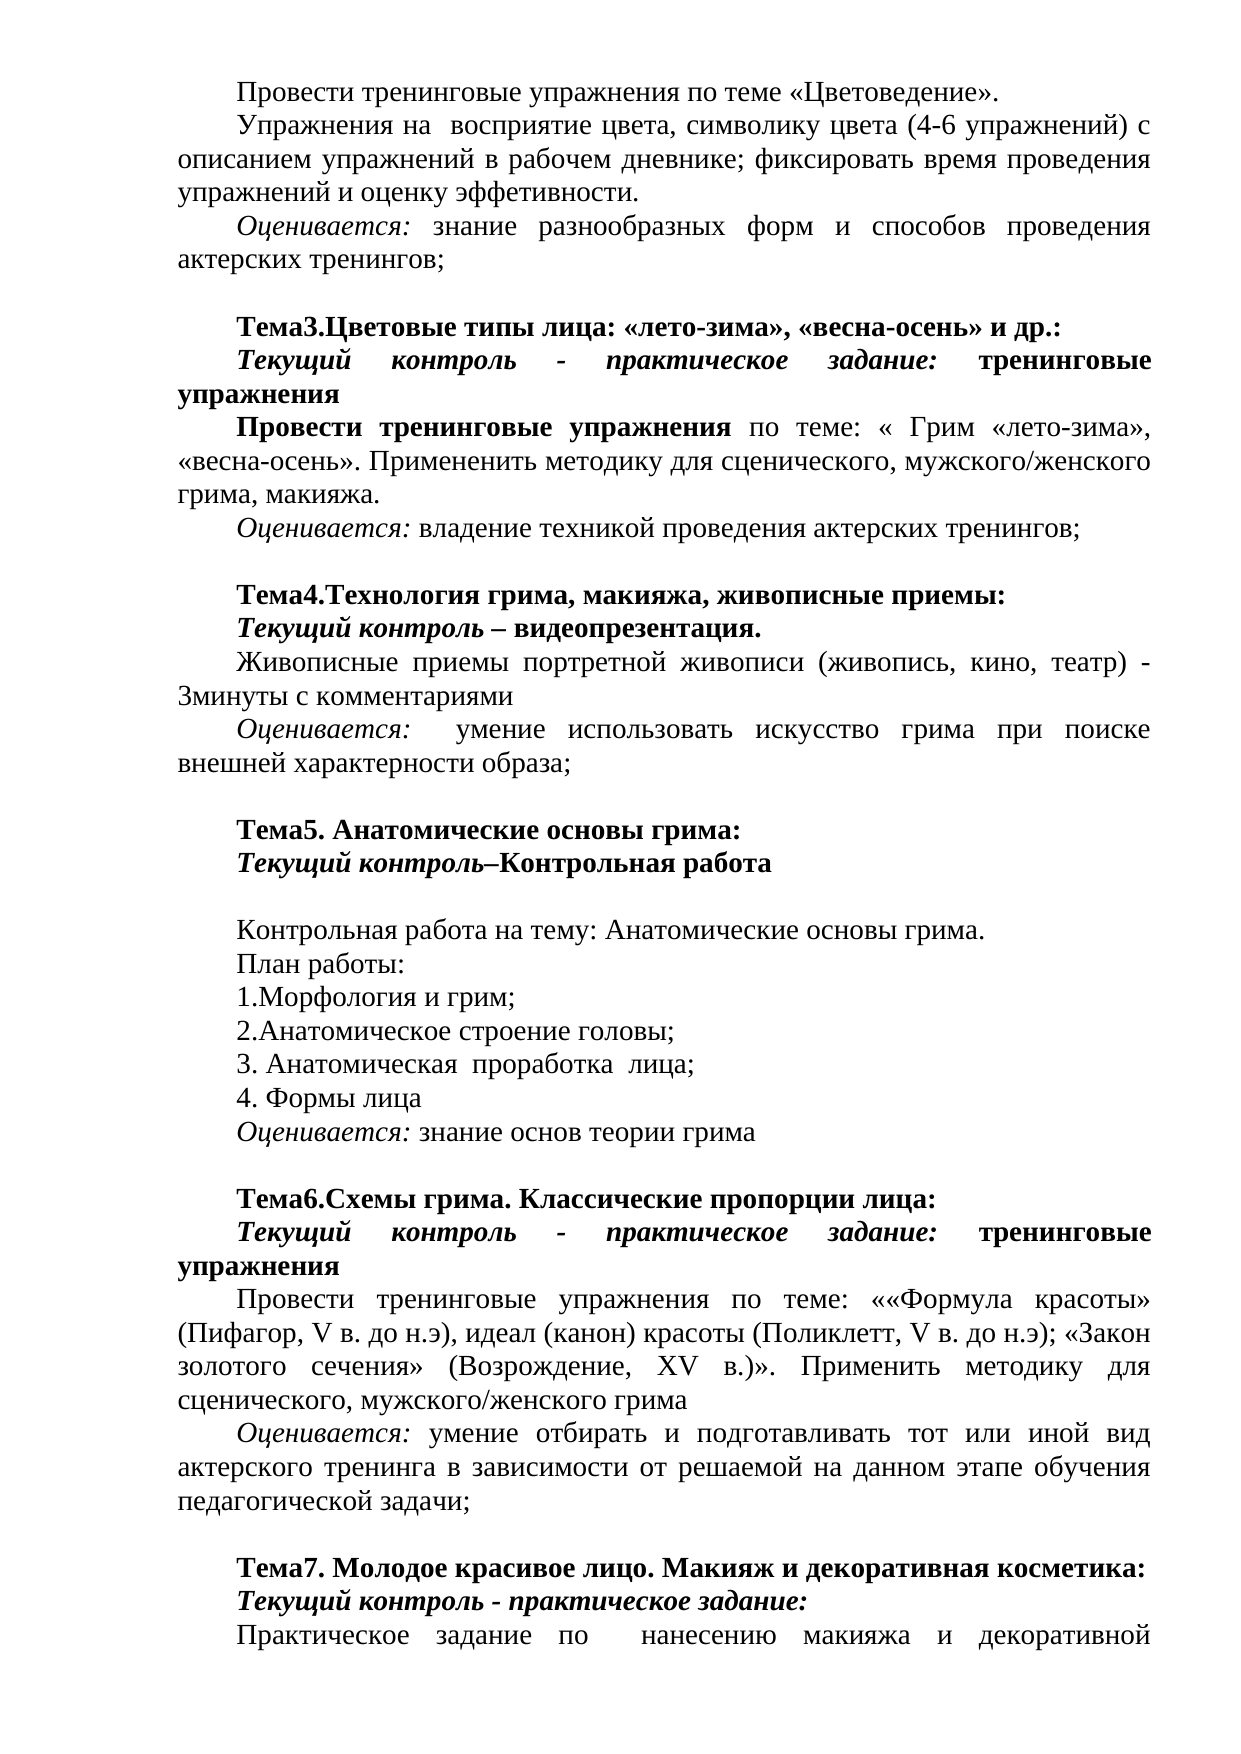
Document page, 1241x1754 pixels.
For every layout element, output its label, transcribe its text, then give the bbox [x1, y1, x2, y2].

text Провести тренинговые упражнения по теме: ««Формула красоты» (Пифагор, V в. до н.э), идеал (канон) красоты (Поликлетт, V в. до н.э); «Закон золотого сечения» (Возрождение, ХV в.)». Применить методику для сценического, мужского/женского грима [177, 1281, 1152, 1416]
text 4. Формы лица [177, 1080, 1152, 1114]
text План работы: [177, 946, 1152, 979]
text Тема7. Молодое красивое лицо. Макияж и декоративная косметика: [177, 1550, 1152, 1583]
text Оценивается: владение техникой проведения актерских тренингов; [177, 510, 1152, 543]
text Текущий контроль - практическое задание: [177, 1583, 1152, 1617]
text Текущий контроль - практическое задание: тренинговые упражнения [177, 342, 1152, 409]
text Текущий контроль–Контрольная работа [177, 845, 1152, 879]
text Провести тренинговые упражнения по теме «Цветоведение». [177, 74, 1152, 107]
text 1.Морфология и грим; [177, 979, 1152, 1013]
text Живописные приемы портретной живописи (живопись, кино, театр) -3минуты с комментариями [177, 644, 1152, 711]
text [177, 1617, 1152, 1650]
text Тема3.Цветовые типы лица: «лето-зима», «весна-осень» и др.: [177, 309, 1152, 342]
text Оценивается: умение отбирать и подготавливать тот или иной вид актерского тренинга в зависимости от решаемой на данном этапе обучения педагогической задачи; [177, 1416, 1152, 1516]
text Провести тренинговые упражнения по теме: « Грим «лето-зима», «весна-осень». Примененить методику для сценического, мужского/женского грима, макияжа. [177, 409, 1152, 510]
text Текущий контроль – видеопрезентация. [177, 611, 1152, 644]
text Тема5. Анатомические основы грима: [177, 812, 1152, 845]
text 2.Анатомическое строение головы; [177, 1013, 1152, 1047]
text Текущий контроль - практическое задание: тренинговые упражнения [177, 1214, 1152, 1281]
text Тема4.Технология грима, макияжа, живописные приемы: [177, 577, 1152, 611]
text Оценивается: умение использовать искусство грима при поиске внешней характерности образа; [177, 711, 1152, 778]
text 3. Анатомическая проработка лица; [177, 1047, 1152, 1080]
text Оценивается: знание разнообразных форм и способов проведения актерских тренингов; [177, 208, 1152, 275]
text Тема6.Схемы грима. Классические пропорции лица: [177, 1181, 1152, 1214]
text Упражнения на восприятие цвета, символику цвета (4-6 упражнений) с описанием упражнений в рабочем дневнике; фиксировать время проведения упражнений и оценку эффетивности. [177, 107, 1152, 208]
text Оценивается: знание основ теории грима [177, 1114, 1152, 1147]
text Контрольная работа на тему: Анатомические основы грима. [177, 912, 1152, 946]
